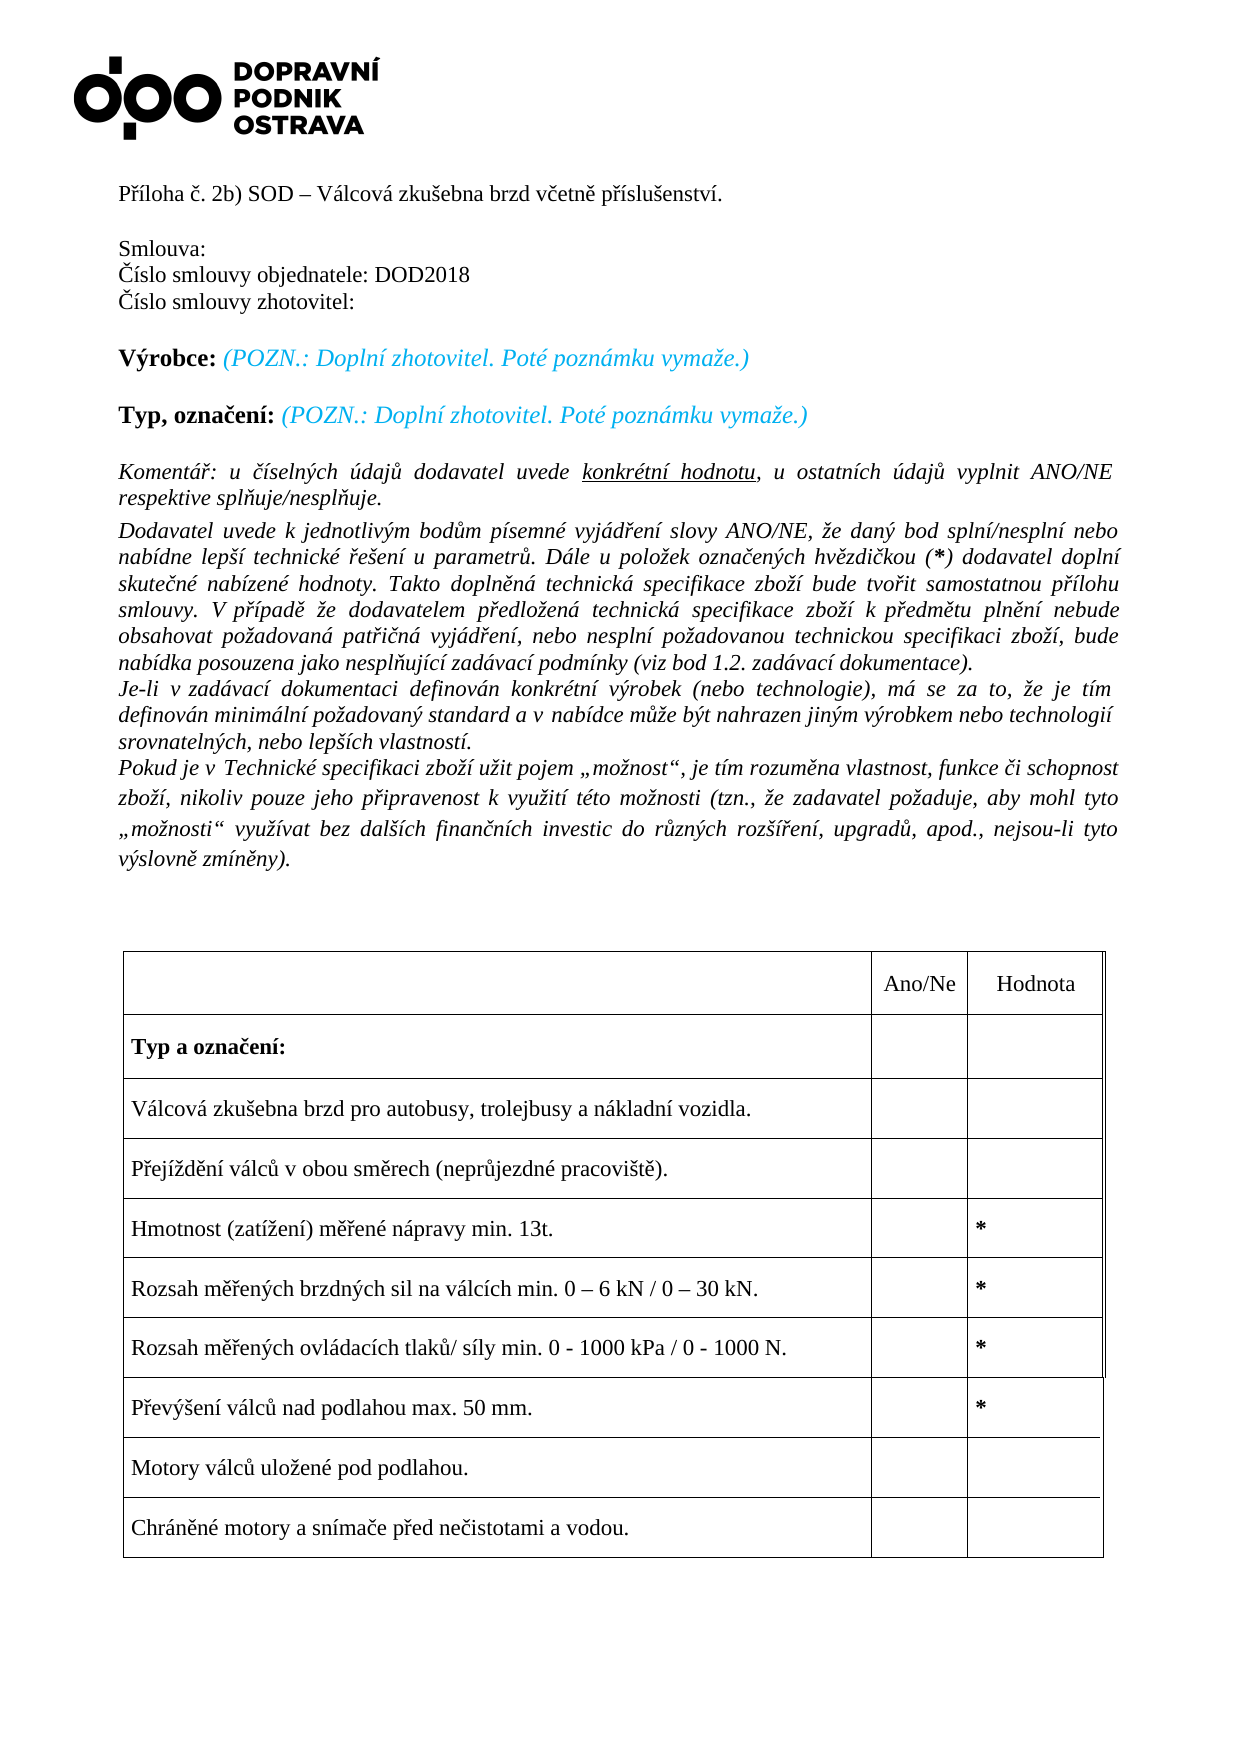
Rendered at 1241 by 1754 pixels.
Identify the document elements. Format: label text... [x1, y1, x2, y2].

table_cell [968, 1497, 1103, 1557]
table_cell Válcová zkušebna brzd pro autobusy, trolejbusy a nákladní vozidla. [124, 1079, 871, 1137]
table_cell Typ a označení: [124, 1015, 871, 1078]
text Číslo smlouvy objednatele: DOD2018 [118, 262, 1004, 288]
picture [73, 56, 381, 140]
text Výrobce: (POZN.: Doplní zhotovitel. Poté poznámku vymaže.) [118, 343, 1115, 372]
text Číslo smlouvy zhotovitel: [118, 288, 1004, 314]
table_cell [872, 1438, 967, 1497]
text Typ, označení: (POZN.: Doplní zhotovitel. Poté poznámku vymaže.) [118, 401, 1115, 429]
table_header [124, 952, 871, 1014]
table_cell * [968, 1318, 1102, 1377]
table_cell Rozsah měřených brzdných sil na válcích min. 0 – 6 kN / 0 – 30 kN. [124, 1258, 871, 1317]
table_cell [872, 1498, 967, 1557]
list Příloha č. 2b) SOD – Válcová zkušebna brzd včetně příslušenství. [118, 180, 1122, 206]
table_cell [872, 1079, 967, 1137]
table_cell [968, 1015, 1102, 1078]
table_cell Chráněné motory a snímače před nečistotami a vodou. [124, 1498, 871, 1557]
table_cell * [968, 1378, 1103, 1437]
table_cell * [968, 1199, 1102, 1257]
table_cell Převýšení válců nad podlahou max. 50 mm. [124, 1378, 871, 1437]
table_cell [872, 1378, 967, 1437]
text Je-li v zadávací dokumentaci definován konkrétní výrobek (nebo technologie), má se za to, že je tím definován minimální požadovaný standard a v nabídce může být nahrazen jiným výrobkem nebo technologií srovnatelných, nebo lepších vlastností. [118, 675, 1115, 754]
table_cell Rozsah měřených ovládacích tlaků/ síly min. 0 - 1000 kPa / 0 - 1000 N. [124, 1318, 871, 1377]
table_cell Přejíždění válců v obou směrech (neprůjezdné pracoviště). [124, 1139, 871, 1197]
text Dodavatel uvede k jednotlivým bodům písemné vyjádření slovy ANO/NE, že daný bod splní/nesplní nebo nabídne lepší technické řešení u parametrů. Dále u položek označených hvězdičkou (*) dodavatel doplní skutečné nabízené hodnoty. Takto doplněná technická specifikace zboží bude tvořit samostatnou přílohu smlouvy. V případě že dodavatelem předložená technická specifikace zboží k předmětu plnění nebude obsahovat požadovaná patřičná vyjádření, nebo nesplní požadovanou technickou specifikaci zboží, bude nabídka posouzena jako nesplňující zadávací podmínky (viz bod 1.2. zadávací dokumentace). [118, 517, 1122, 675]
table_cell [872, 1258, 967, 1317]
table_cell [968, 1437, 1103, 1497]
table_header Ano/Ne [872, 952, 967, 1014]
table_cell * [968, 1258, 1102, 1317]
table_header Hodnota [968, 952, 1102, 1014]
table_cell [872, 1199, 967, 1257]
list Pokud je v Technické specifikaci zboží užit pojem „možnost“, je tím rozuměna vlastnost, funkce či schopnost zboží, nikoliv pouze jeho připravenost k využití této možnosti (tzn., že zadavatel požaduje, aby mohl tyto „možnosti“ využívat bez dalších finančních investic do různých rozšíření, upgradů, apod., nejsou-li tyto výslovně zmíněny). [118, 754, 1122, 871]
table_cell [872, 1318, 967, 1377]
text Smlouva: [118, 235, 1004, 262]
table_cell Motory válců uložené pod podlahou. [124, 1438, 871, 1497]
table_cell Hmotnost (zatížení) měřené nápravy min. 13t. [124, 1199, 871, 1257]
table_cell [872, 1015, 967, 1078]
text Komentář: u číselných údajů dodavatel uvede konkrétní hodnotu, u ostatních údajů vyplnit ANO/NE respektive splňuje/nesplňuje. [118, 458, 1115, 511]
table_cell [872, 1139, 967, 1197]
table_cell [968, 1079, 1102, 1137]
table_cell [968, 1139, 1102, 1197]
